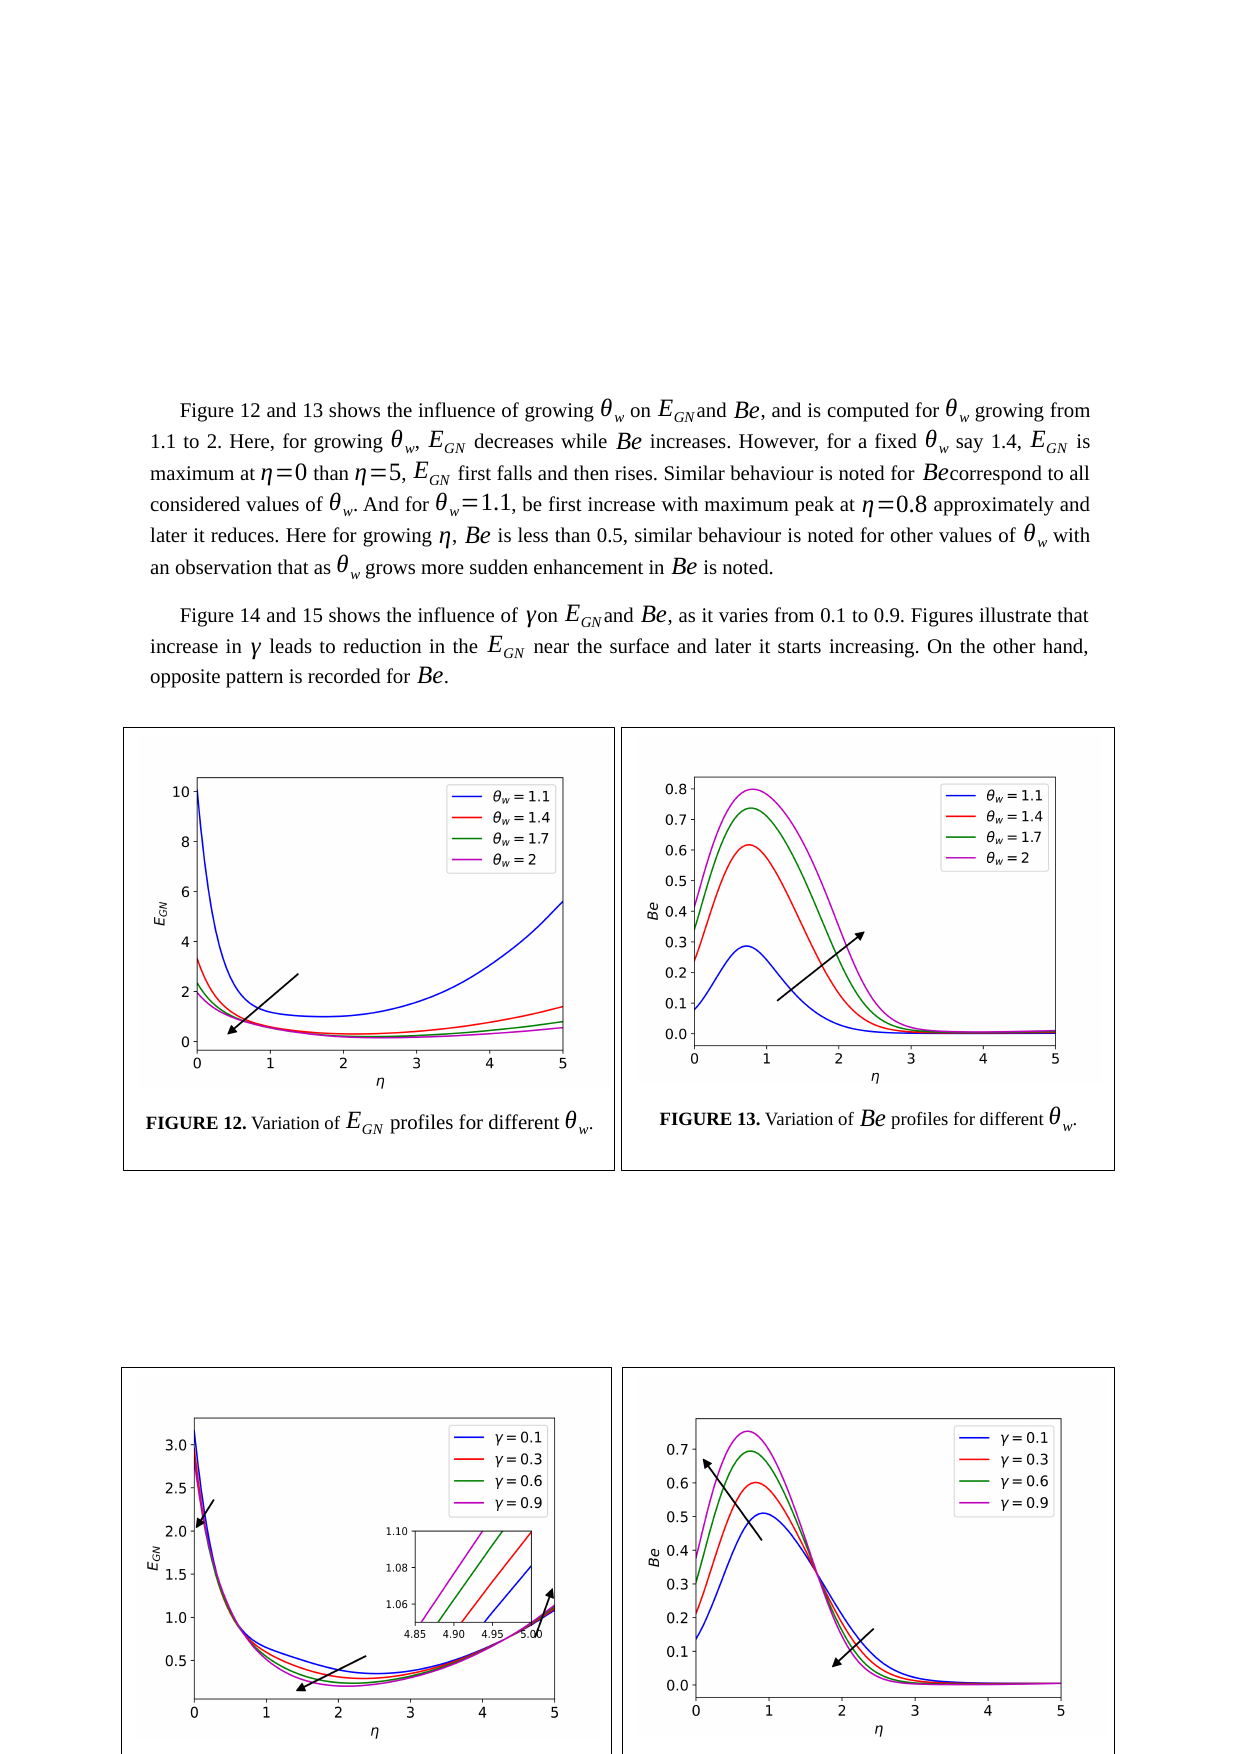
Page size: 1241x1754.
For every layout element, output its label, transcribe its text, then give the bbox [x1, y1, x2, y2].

picture [136, 1375, 601, 1739]
picture [637, 1375, 1108, 1737]
picture [636, 735, 1102, 1084]
text Figure 12 and 13 shows the influence of growing on and , and is computed for growing from 1.1 to 2. Here, for growing , decreases while increases. However, for a fixed say 1.4, is maximum at than , first falls and then rises. Similar behaviour is noted for correspond to all considered values of . And for , be first increase with maximum peak at approximately and later it reduces. Here for growing , is less than 0.5, similar behaviour is noted for other values of with an observation that as grows more sudden enhancement in is noted. [150, 394, 1090, 582]
text Figure 14 and 15 shows the influence of on and , as it varies from 0.1 to 0.9. Figures illustrate that increase in leads to reduction in the near the surface and later it starts increasing. On the other hand, opposite pattern is recorded for . [150, 599, 1090, 689]
picture [138, 735, 610, 1089]
